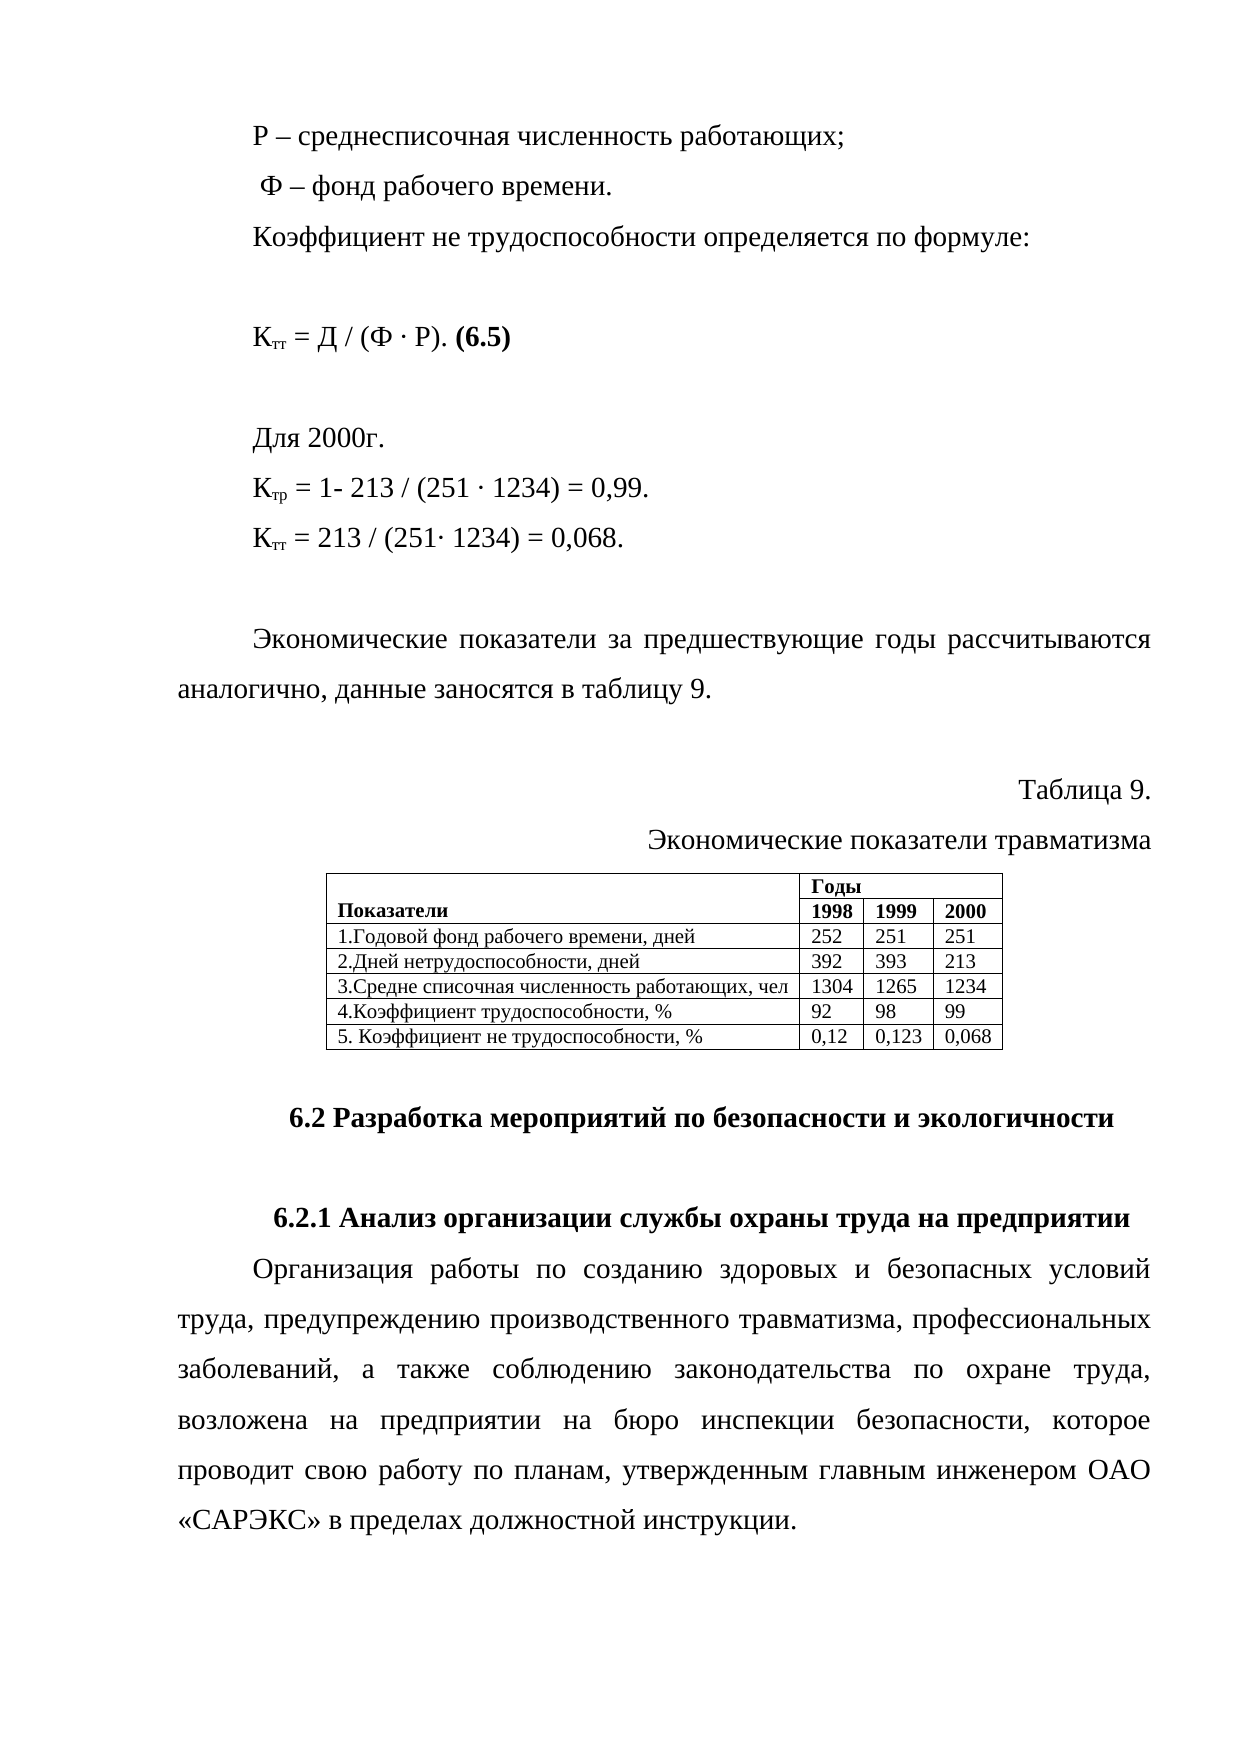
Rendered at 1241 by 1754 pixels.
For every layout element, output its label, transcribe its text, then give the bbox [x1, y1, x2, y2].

table_cell 251 [934, 924, 1002, 948]
table_cell 252 [800, 924, 863, 948]
table_cell 392 [800, 949, 863, 973]
text Экономические показатели травматизма [177, 822, 1152, 856]
text Ктр = 1- 213 / (251 ∙ 1234) = 0,99. [177, 470, 1152, 504]
table_cell 0,068 [934, 1025, 1002, 1048]
text Коэффициент не трудоспособности определяется по формуле: [177, 219, 1152, 252]
table_cell 213 [934, 949, 1002, 973]
text Ктт = Д / (Ф ∙ Р). (6.5) [177, 319, 1152, 353]
table_cell 1998 [800, 899, 863, 923]
table_cell 0,12 [800, 1025, 863, 1048]
table_cell 1304 [800, 974, 863, 998]
text Р – среднесписочная численность работающих; [177, 118, 1152, 152]
table_cell 98 [864, 999, 933, 1023]
table_header Годы [800, 874, 1002, 898]
table_header Показатели [327, 874, 799, 923]
text Ктт = 213 / (251∙ 1234) = 0,068. [177, 521, 1152, 554]
text Таблица 9. [177, 772, 1152, 806]
table_cell 1999 [864, 899, 933, 923]
table_cell 1.Годовой фонд рабочего времени, дней [327, 924, 799, 948]
table_cell 251 [864, 924, 933, 948]
table_cell 0,123 [864, 1025, 933, 1048]
table_cell 5. Коэффициент не трудоспособности, % [327, 1025, 799, 1048]
text Для 2000г. [177, 420, 1152, 453]
table_cell 4.Коэффициент трудоспособности, % [327, 999, 799, 1023]
text 6.2.1 Анализ организации службы охраны труда на предприятии [177, 1201, 1152, 1234]
table_cell 2000 [934, 899, 1002, 923]
table_cell 1265 [864, 974, 933, 998]
table_cell 3.Средне списочная численность работающих, чел [327, 974, 799, 998]
text 6.2 Разработка мероприятий по безопасности и экологичности [177, 1100, 1152, 1133]
table_cell 99 [934, 999, 1002, 1023]
table_cell 2.Дней нетрудоспособности, дней [327, 949, 799, 973]
text Организация работы по созданию здоровых и безопасных условий труда, предупреждению производственного травматизма, профессиональных заболеваний, а также соблюдению законодательства по охране труда, возложена на предприятии на бюро инспекции безопасности, которое проводит свою работу по планам, утвержденным главным инженером ОАО «САРЭКС» в пределах должностной инструкции. [177, 1251, 1152, 1536]
text Экономические показатели за предшествующие годы рассчитываются аналогично, данные заносятся в таблицу 9. [177, 621, 1152, 705]
table_cell 92 [800, 999, 863, 1023]
table_cell 393 [864, 949, 933, 973]
text Ф – фонд рабочего времени. [177, 168, 1152, 202]
table_cell 1234 [934, 974, 1002, 998]
